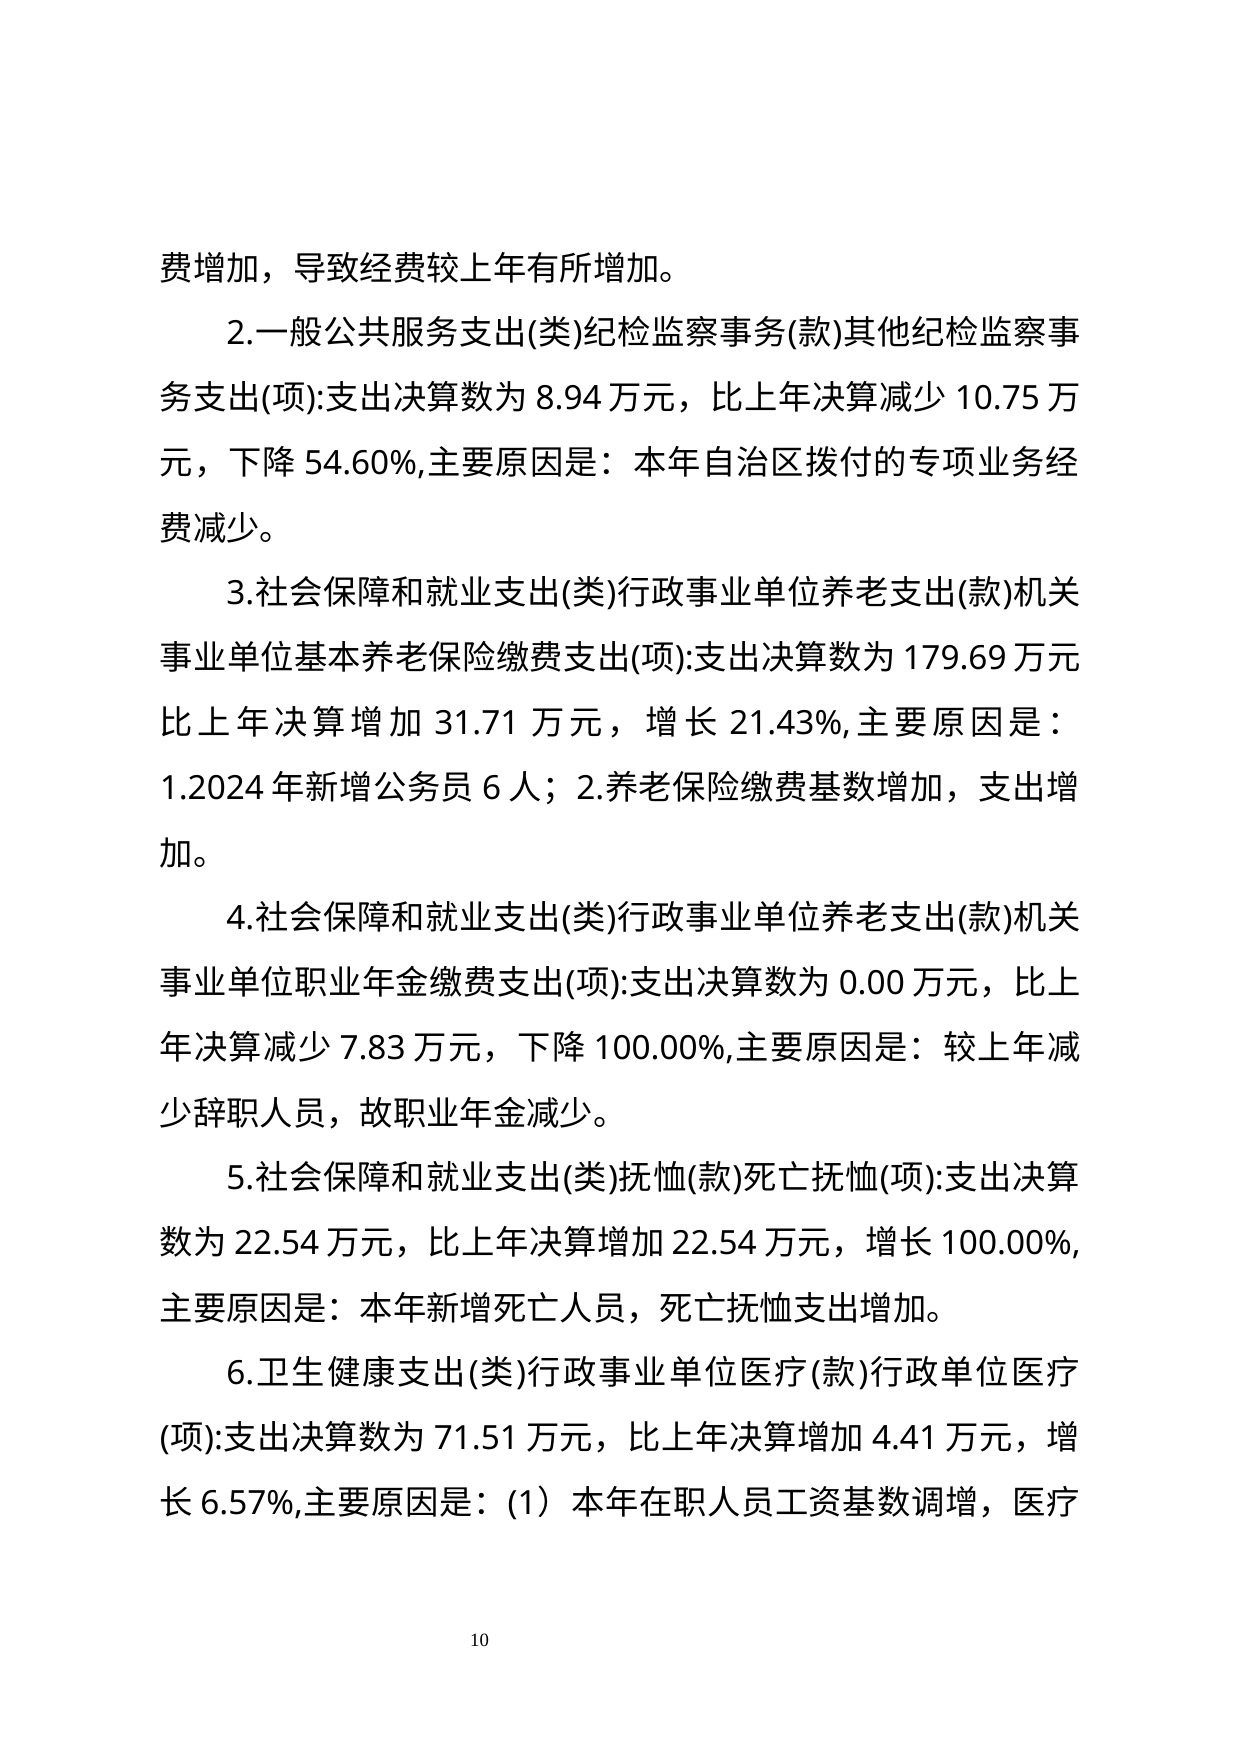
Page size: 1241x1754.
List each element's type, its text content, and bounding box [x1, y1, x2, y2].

text 4.社会保障和就业支出(类)行政事业单位养老支出(款)机关事业单位职业年金缴费支出(项):支出决算数为0.00万元，比上年决算减少7.83万元，下降100.00%,主要原因是：较上年减少辞职人员，故职业年金减少。 [159, 883, 1081, 1143]
text 5.社会保障和就业支出(类)抚恤(款)死亡抚恤(项):支出决算数为22.54万元，比上年决算增加22.54万元，增长100.00%,主要原因是：本年新增死亡人员，死亡抚恤支出增加。 [159, 1143, 1081, 1338]
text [159, 233, 1081, 298]
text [159, 1338, 1081, 1533]
text 2.一般公共服务支出(类)纪检监察事务(款)其他纪检监察事务支出(项):支出决算数为8.94万元，比上年决算减少10.75万元，下降54.60%,主要原因是：本年自治区拨付的专项业务经费减少。 [159, 298, 1081, 558]
text 3.社会保障和就业支出(类)行政事业单位养老支出(款)机关事业单位基本养老保险缴费支出(项):支出决算数为179.69万元，比上年决算增加31.71万元，增长21.43%,主要原因是：1.2024年新增公务员6人；2.养老保险缴费基数增加，支出增加。 [159, 558, 1081, 883]
